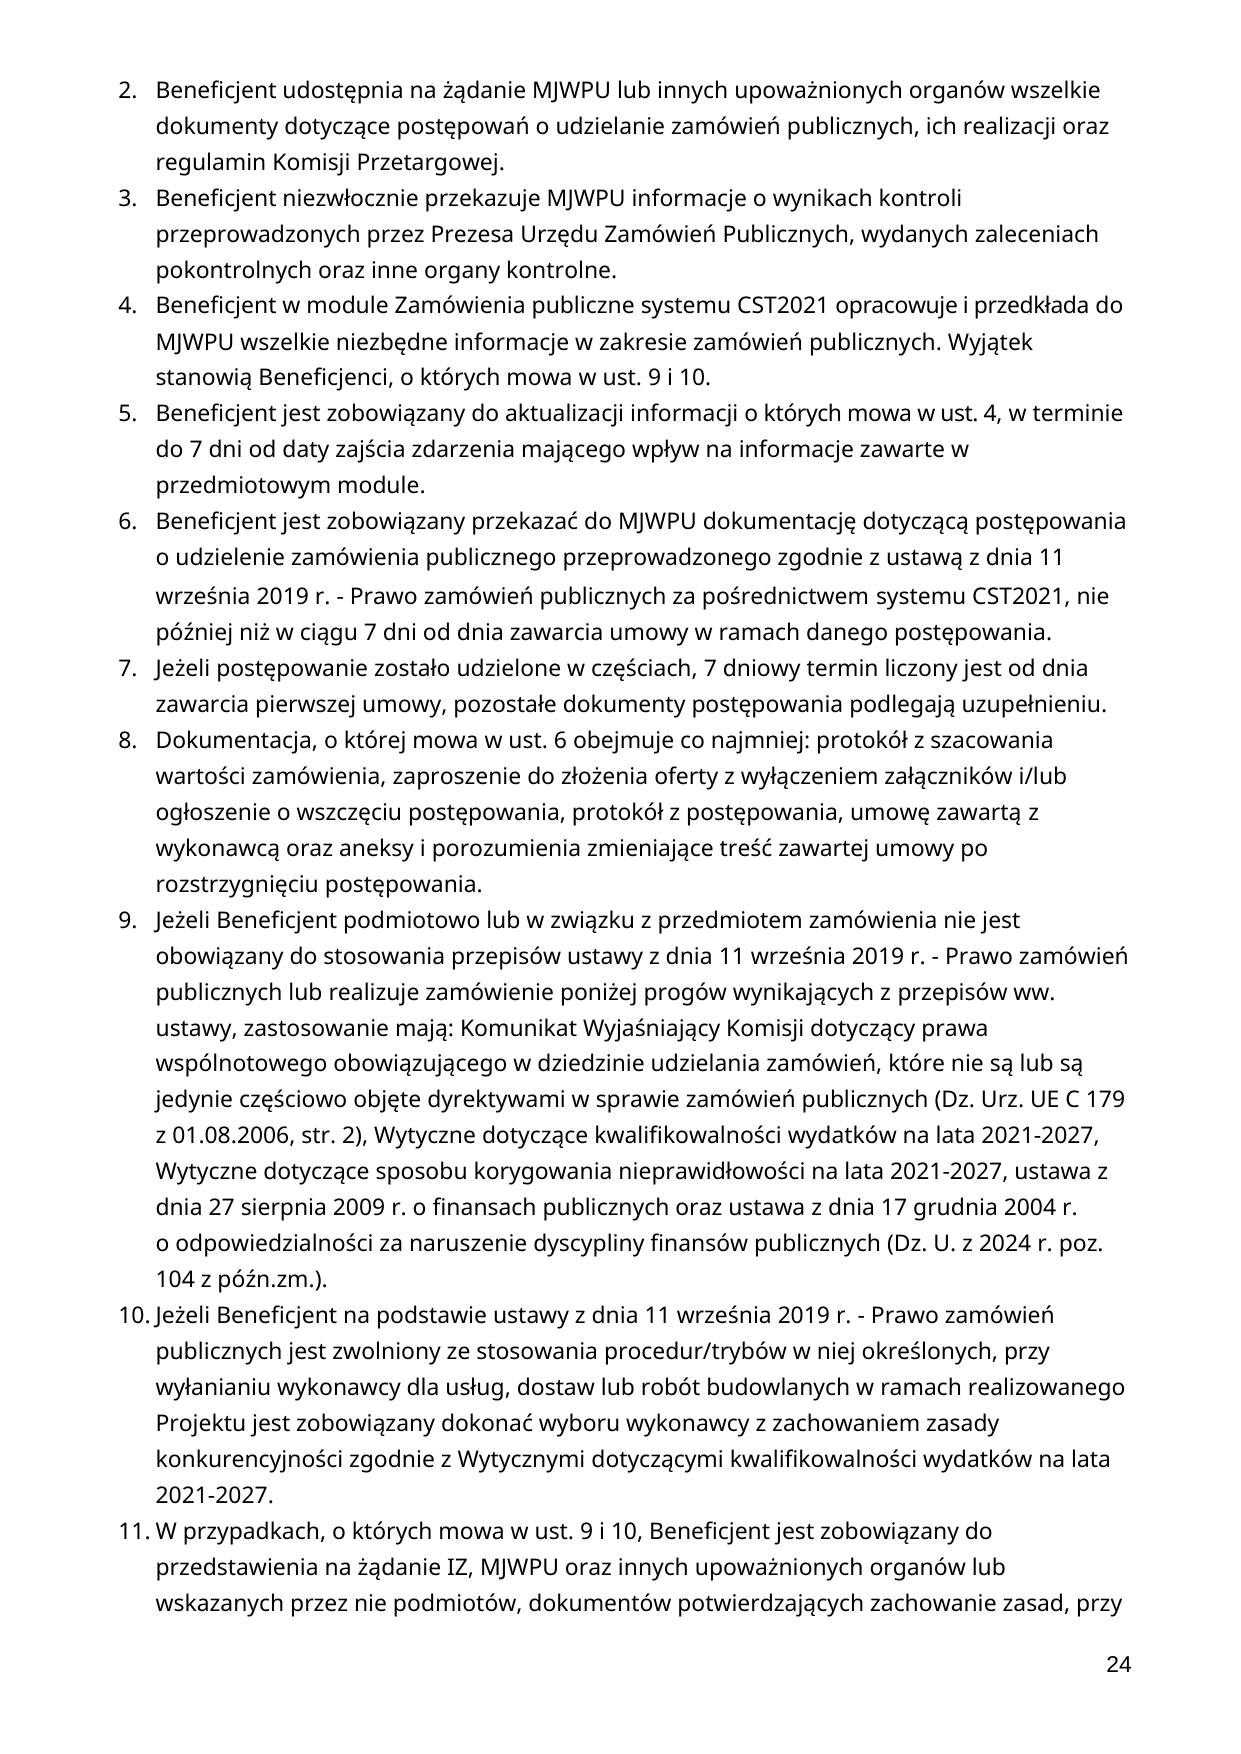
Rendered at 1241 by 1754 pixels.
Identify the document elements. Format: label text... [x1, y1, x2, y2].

list Beneficjent udostępnia na żądanie MJWPU lub innych upoważnionych organów wszelkie dokumenty dotyczące postępowań o udzielanie zamówień publicznych, ich realizacji oraz regulamin Komisji Przetargowej. [118, 74, 1132, 177]
list Beneficjent jest zobowiązany przekazać do MJWPU dokumentację dotyczącą postępowania o udzielenie zamówienia publicznego przeprowadzonego zgodnie z ustawą z dnia 11 września 2019 r. - Prawo zamówień publicznych za pośrednictwem systemu CST2021, nie później niż w ciągu 7 dni od dnia zawarcia umowy w ramach danego postępowania. [118, 505, 1132, 647]
list Beneficjent niezwłocznie przekazuje MJWPU informacje o wynikach kontroli przeprowadzonych przez Prezesa Urzędu Zamówień Publicznych, wydanych zaleceniach pokontrolnych oraz inne organy kontrolne. [118, 182, 1132, 285]
list Jeżeli postępowanie zostało udzielone w częściach, 7 dniowy termin liczony jest od dnia zawarcia pierwszej umowy, pozostałe dokumenty postępowania podlegają uzupełnieniu. [118, 652, 1132, 719]
list Beneficjent w module Zamówienia publiczne systemu CST2021 opracowuje i przedkłada do MJWPU wszelkie niezbędne informacje w zakresie zamówień publicznych. Wyjątek stanowią Beneficjenci, o których mowa w ust. 9 i 10. [118, 289, 1132, 393]
list Dokumentacja, o której mowa w ust. 6 obejmuje co najmniej: protokół z szacowania wartości zamówienia, zaproszenie do złożenia oferty z wyłączeniem załączników i/lub ogłoszenie o wszczęciu postępowania, protokół z postępowania, umowę zawartą z wykonawcą oraz aneksy i porozumienia zmieniające treść zawartej umowy po rozstrzygnięciu postępowania. [118, 724, 1132, 899]
list Beneficjent jest zobowiązany do aktualizacji informacji o których mowa w ust. 4, w terminie do 7 dni od daty zajścia zdarzenia mającego wpływ na informacje zawarte w przedmiotowym module. [118, 397, 1132, 500]
list Jeżeli Beneficjent podmiotowo lub w związku z przedmiotem zamówienia nie jest obowiązany do stosowania przepisów ustawy z dnia 11 września 2019 r. - Prawo zamówień publicznych lub realizuje zamówienie poniżej progów wynikających z przepisów ww. ustawy, zastosowanie mają: Komunikat Wyjaśniający Komisji dotyczący prawa wspólnotowego obowiązującego w dziedzinie udzielania zamówień, które nie są lub są jedynie częściowo objęte dyrektywami w sprawie zamówień publicznych (Dz. Urz. UE C 179 z 01.08.2006, str. 2), Wytyczne dotyczące kwalifikowalności wydatków na lata 2021-2027, Wytyczne dotyczące sposobu korygowania nieprawidłowości na lata 2021-2027, ustawa z dnia 27 sierpnia 2009 r. o finansach publicznych oraz ustawa z dnia 17 grudnia 2004 r. o odpowiedzialności za naruszenie dyscypliny finansów publicznych (Dz. U. z 2024 r. poz. 104 z późn.zm.). [118, 904, 1132, 1294]
list Jeżeli Beneficjent na podstawie ustawy z dnia 11 września 2019 r. - Prawo zamówień publicznych jest zwolniony ze stosowania procedur/trybów w niej określonych, przy wyłanianiu wykonawcy dla usług, dostaw lub robót budowlanych w ramach realizowanego Projektu jest zobowiązany dokonać wyboru wykonawcy z zachowaniem zasady konkurencyjności zgodnie z Wytycznymi dotyczącymi kwalifikowalności wydatków na lata 2021-2027. [118, 1299, 1132, 1510]
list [118, 1514, 1132, 1618]
